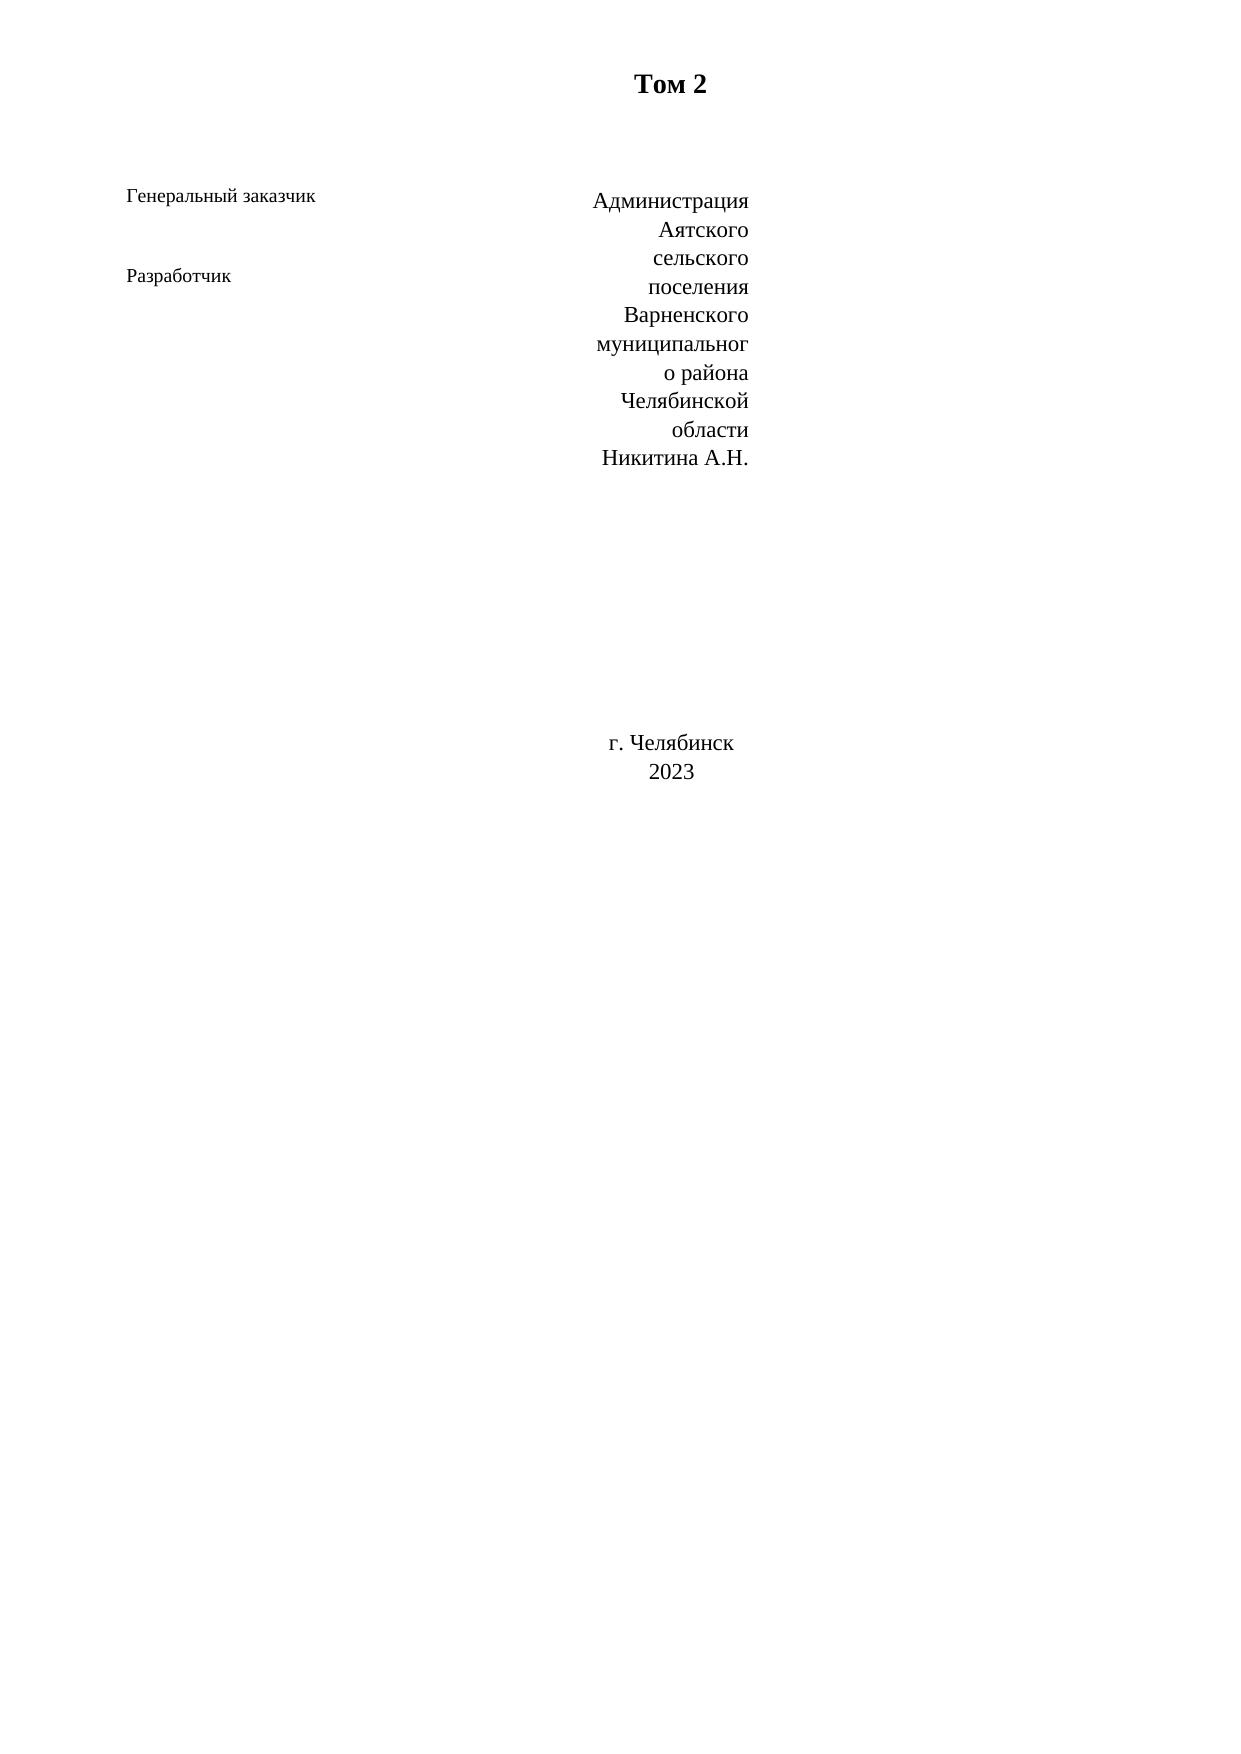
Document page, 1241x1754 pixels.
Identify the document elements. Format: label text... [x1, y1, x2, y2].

text г. Челябинск 2023 [590, 727, 753, 785]
text Администрация Аятского сельского поселения Варненского муниципального района Челябинской области Никитина А.Н. [590, 186, 749, 471]
text Том 2 [588, 71, 753, 99]
